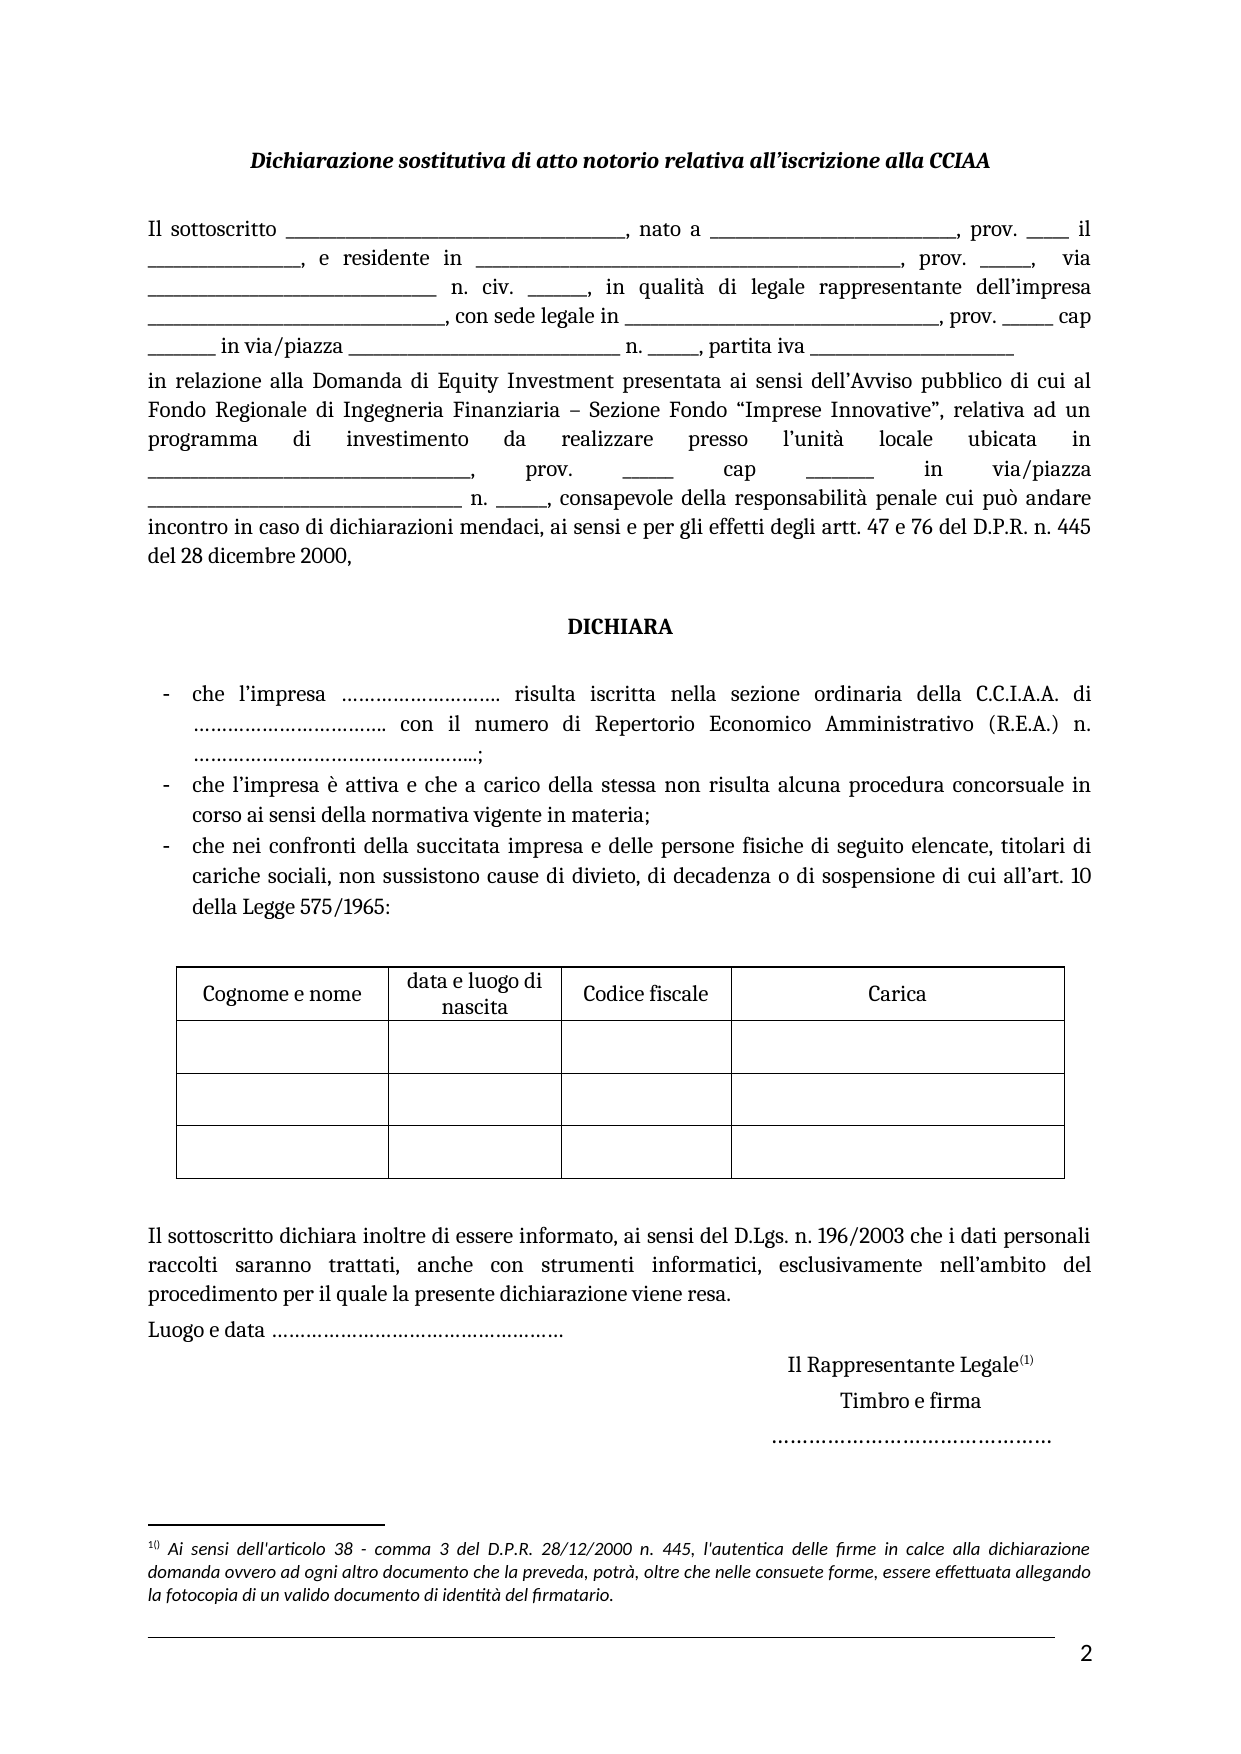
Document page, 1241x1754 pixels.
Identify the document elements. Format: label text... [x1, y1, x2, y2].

text Dichiarazione sostitutiva di atto notorio relativa all’iscrizione alla CCIAA [148, 148, 1092, 174]
text Il Rappresentante Legale() [729, 1349, 1092, 1378]
table_header Codice fiscale [562, 968, 731, 1020]
table_header Carica [732, 968, 1064, 1020]
text Luogo e data …………………………………………… [148, 1314, 1092, 1343]
text DICHIARA [148, 611, 1092, 640]
table_cell [389, 1126, 561, 1177]
list che l’impresa ………………………. risulta iscritta nella sezione ordinaria della C.C.I.A.A. di ……………………………. con il numero di Repertorio Economico Amministrativo (R.E.A.) n. …………………………………………..; [162, 679, 1092, 767]
table_header data e luogo di nascita [389, 968, 561, 1020]
table_cell [732, 1126, 1064, 1177]
table_header Cognome e nome [177, 968, 388, 1020]
table_cell [177, 1074, 388, 1125]
table_cell [732, 1074, 1064, 1125]
text in relazione alla Domanda di Equity Investment presentata ai sensi dell’Avviso pubblico di cui al Fondo Regionale di Ingegneria Finanziaria – Sezione Fondo “Imprese Innovative”, relativa ad un programma di investimento da realizzare presso l’unità locale ubicata in ______________________________________, prov. ______ cap ________ in via/piazza _____________________________________ n. ______, consapevole della responsabilità penale cui può andare incontro in caso di dichiarazioni mendaci, ai sensi e per gli effetti degli artt. 47 e 76 del D.P.R. n. 445 del 28 dicembre 2000, [148, 365, 1092, 569]
table_cell [562, 1126, 731, 1177]
list che nei confronti della succitata impresa e delle persone fisiche di seguito elencate, titolari di cariche sociali, non sussistono cause di divieto, di decadenza o di sospensione di cui all’art. 10 della Legge 575/1965: [162, 832, 1092, 920]
table_cell [562, 1074, 731, 1125]
table_cell [562, 1021, 731, 1073]
table_cell [389, 1021, 561, 1073]
table_cell [177, 1126, 388, 1177]
table_cell [732, 1021, 1064, 1073]
text Il sottoscritto ________________________________________, nato a _____________________________, prov. _____ il __________________, e residente in __________________________________________________, prov. ______, via __________________________________ n. civ. _______, in qualità di legale rappresentante dell’impresa ___________________________________, con sede legale in _____________________________________, prov. ______ cap ________ in via/piazza ________________________________ n. ______, partita iva ________________________ [148, 213, 1092, 359]
text Timbro e firma [729, 1385, 1092, 1414]
table_cell [177, 1021, 388, 1073]
list che l’impresa è attiva e che a carico della stessa non risulta alcuna procedura concorsuale in corso ai sensi della normativa vigente in materia; [162, 771, 1092, 828]
table_cell [389, 1074, 561, 1125]
text Il sottoscritto dichiara inoltre di essere informato, ai sensi del D.Lgs. n. 196/2003 che i dati personali raccolti saranno trattati, anche con strumenti informatici, esclusivamente nell’ambito del procedimento per il quale la presente dichiarazione viene resa. [148, 1220, 1093, 1308]
text ……………………………………… [729, 1420, 1093, 1449]
